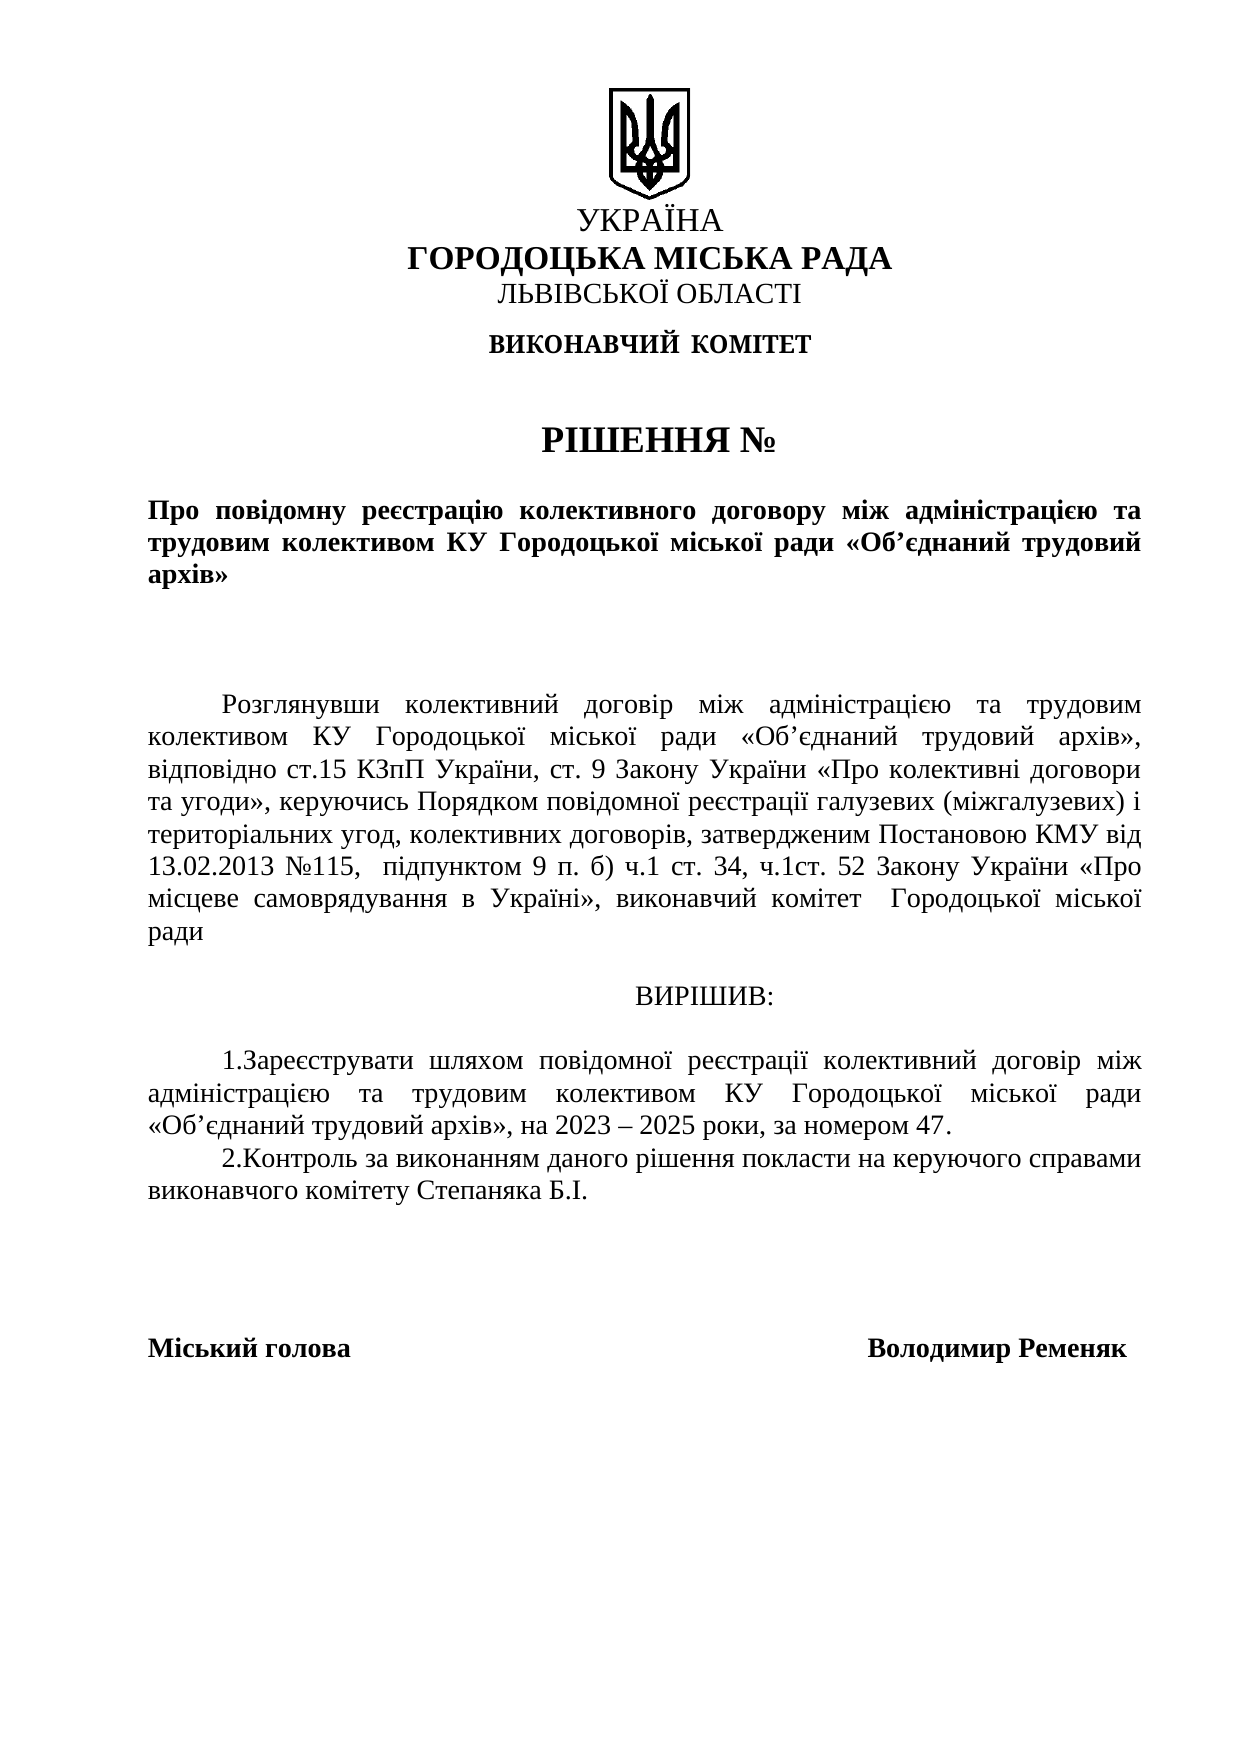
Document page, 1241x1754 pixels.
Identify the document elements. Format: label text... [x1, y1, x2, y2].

text 2.Контроль за виконанням даного рішення покласти на керуючого справами виконавчого комітету Степаняка Б.І. [148, 1141, 1143, 1205]
text ГОРОДОЦЬКА МІСЬКА РАДА [148, 238, 1152, 277]
text 1.Зареєструвати шляхом повідомної реєстрації колективний договір між адміністрацією та трудовим колективом КУ Городоцької міської ради «Об’єднаний трудовий архів», на 2023 – 2025 роки, за номером 47. [148, 1043, 1143, 1141]
picture [609, 88, 691, 200]
text РІШЕННЯ № [148, 417, 1171, 460]
text Про повідомну реєстрацію колективного договору між адміністрацією та трудовим колективом КУ Городоцької міської ради «Об’єднаний трудовий архів» [148, 493, 1143, 590]
text Міський голова Володимир Ременяк [148, 1331, 1152, 1363]
text УКРАЇНА [148, 200, 1152, 238]
text ВИРІШИВ: [148, 979, 1240, 1011]
text ВИКОНАВЧИЙ КОМІТЕТ [148, 331, 1152, 360]
text Розглянувши колективний договір між адміністрацією та трудовим колективом КУ Городоцької міської ради «Об’єднаний трудовий архів», відповідно ст.15 КЗпП України, ст. 9 Закону України «Про колективні договори та угоди», керуючись Порядком повідомної реєстрації галузевих (міжгалузевих) і територіальних угод, колективних договорів, затвердженим Постановою КМУ від 13.02.2013 №115, підпунктом 9 п. б) ч.1 ст. 34, ч.1ст. 52 Закону України «Про місцеве самоврядування в Україні», виконавчий комітет Городоцької міської ради [148, 687, 1143, 946]
text ЛЬВІВСЬКОЇ ОБЛАСТІ [148, 277, 1152, 310]
